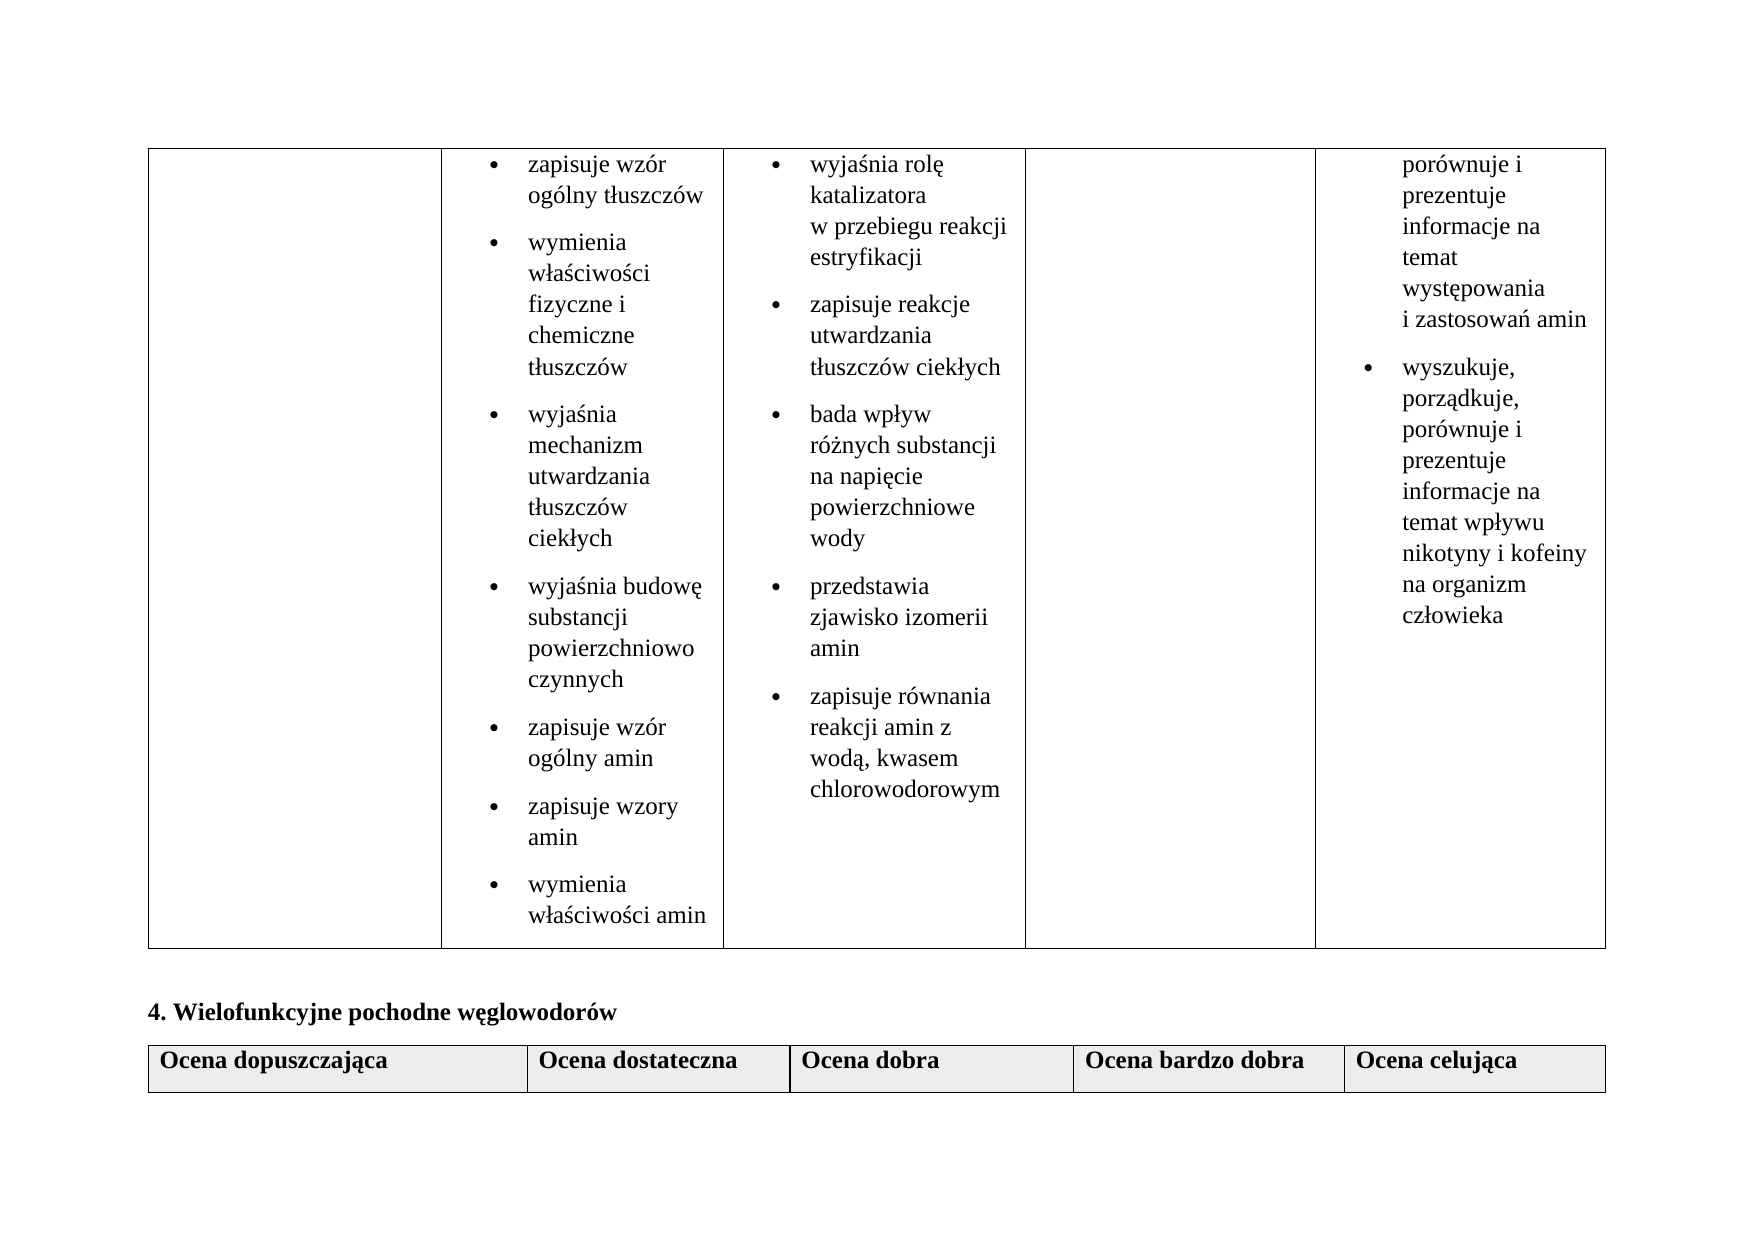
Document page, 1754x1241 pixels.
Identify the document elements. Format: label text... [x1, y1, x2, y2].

text 4. Wielofunkcyjne pochodne węglowodorów [148, 997, 1606, 1026]
table_header Ocena dobra [791, 1046, 1073, 1092]
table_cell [149, 149, 441, 948]
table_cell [442, 149, 723, 948]
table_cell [1026, 149, 1315, 948]
table_header Ocena dopuszczająca [149, 1046, 527, 1092]
table_header Ocena dostateczna [528, 1046, 789, 1092]
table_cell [1316, 149, 1605, 948]
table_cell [724, 149, 1025, 948]
table_header Ocena celująca [1345, 1046, 1605, 1092]
table_header Ocena bardzo dobra [1074, 1046, 1344, 1092]
